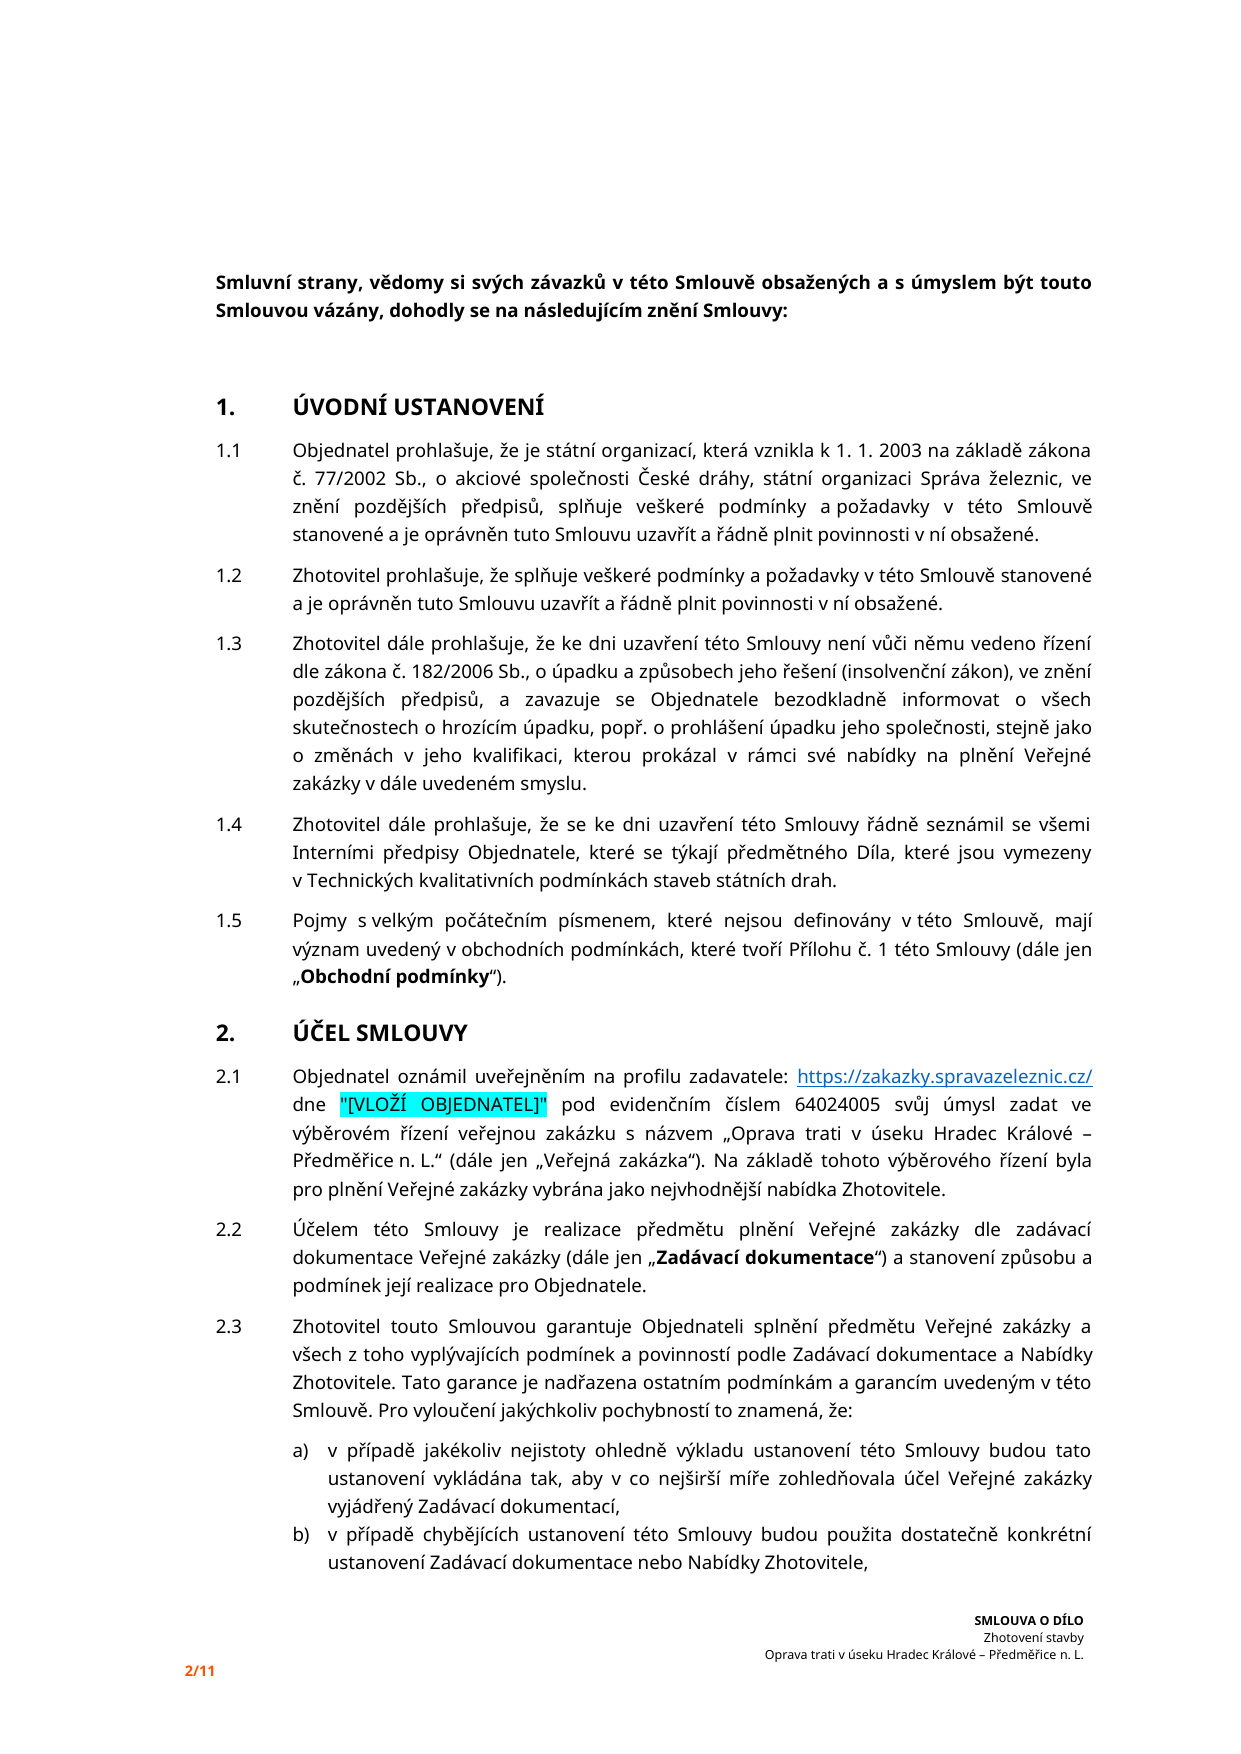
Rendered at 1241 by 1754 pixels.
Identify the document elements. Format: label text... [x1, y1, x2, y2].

text ÚVODNÍ USTANOVENÍ [216, 391, 1093, 422]
text Zhotovitel dále prohlašuje, že ke dni uzavření této Smlouvy není vůči němu vedeno řízení dle zákona č. 182/2006 Sb., o úpadku a způsobech jeho řešení (insolvenční zákon), ve znění pozdějších předpisů, a zavazuje se Objednatele bezodkladně informovat o všech skutečnostech o hrozícím úpadku, popř. o prohlášení úpadku jeho společnosti, stejně jako o změnách v jeho kvalifikaci, kterou prokázal v rámci své nabídky na plnění Veřejné zakázky v dále uvedeném smyslu. [216, 631, 1093, 796]
text Objednatel prohlašuje, že je státní organizací, která vznikla k 1. 1. 2003 na základě zákona č. 77/2002 Sb., o akciové společnosti České dráhy, státní organizaci Správa železnic, ve znění pozdějších předpisů, splňuje veškeré podmínky a požadavky v této Smlouvě stanovené a je oprávněn tuto Smlouvu uzavřít a řádně plnit povinnosti v ní obsažené. [216, 437, 1093, 547]
text v případě chybějících ustanovení této Smlouvy budou použita dostatečně konkrétní ustanovení Zadávací dokumentace nebo Nabídky Zhotovitele, [292, 1522, 1093, 1575]
text Objednatel oznámil uveřejněním na profilu zadavatele: https://zakazky.spravazeleznic.cz/ dne "[VLOŽÍ OBJEDNATEL]" pod evidenčním číslem 64024005 svůj úmysl zadat ve výběrovém řízení veřejnou zakázku s názvem „Oprava trati v úseku Hradec Králové – Předměřice n. L.“ (dále jen „Veřejná zakázka“). Na základě tohoto výběrového řízení byla pro plnění Veřejné zakázky vybrána jako nejvhodnější nabídka Zhotovitele. [216, 1064, 1093, 1201]
text Zhotovitel touto Smlouvou garantuje Objednateli splnění předmětu Veřejné zakázky a všech z toho vyplývajících podmínek a povinností podle Zadávací dokumentace a Nabídky Zhotovitele. Tato garance je nadřazena ostatním podmínkám a garancím uvedeným v této Smlouvě. Pro vyloučení jakýchkoliv pochybností to znamená, že: [216, 1313, 1093, 1422]
text Účelem této Smlouvy je realizace předmětu plnění Veřejné zakázky dle zadávací dokumentace Veřejné zakázky (dále jen „Zadávací dokumentace“) a stanovení způsobu a podmínek její realizace pro Objednatele. [216, 1216, 1093, 1298]
text v případě jakékoliv nejistoty ohledně výkladu ustanovení této Smlouvy budou tato ustanovení vykládána tak, aby v co nejširší míře zohledňovala účel Veřejné zakázky vyjádřený Zadávací dokumentací, [292, 1437, 1093, 1519]
text ÚČEL SMLOUVY [216, 1017, 1093, 1048]
text Zhotovitel dále prohlašuje, že se ke dni uzavření této Smlouvy řádně seznámil se všemi Interními předpisy Objednatele, které se týkají předmětného Díla, které jsou vymezeny v Technických kvalitativních podmínkách staveb státních drah. [216, 811, 1093, 893]
text Smluvní strany, vědomy si svých závazků v této Smlouvě obsažených a s úmyslem být touto Smlouvou vázány, dohodly se na následujícím znění Smlouvy: [216, 269, 1093, 323]
text Pojmy s velkým počátečním písmenem, které nejsou definovány v této Smlouvě, mají význam uvedený v obchodních podmínkách, které tvoří Přílohu č. 1 této Smlouvy (dále jen „Obchodní podmínky“). [216, 908, 1093, 989]
text Zhotovitel prohlašuje, že splňuje veškeré podmínky a požadavky v této Smlouvě stanovené a je oprávněn tuto Smlouvu uzavřít a řádně plnit povinnosti v ní obsažené. [216, 562, 1093, 616]
